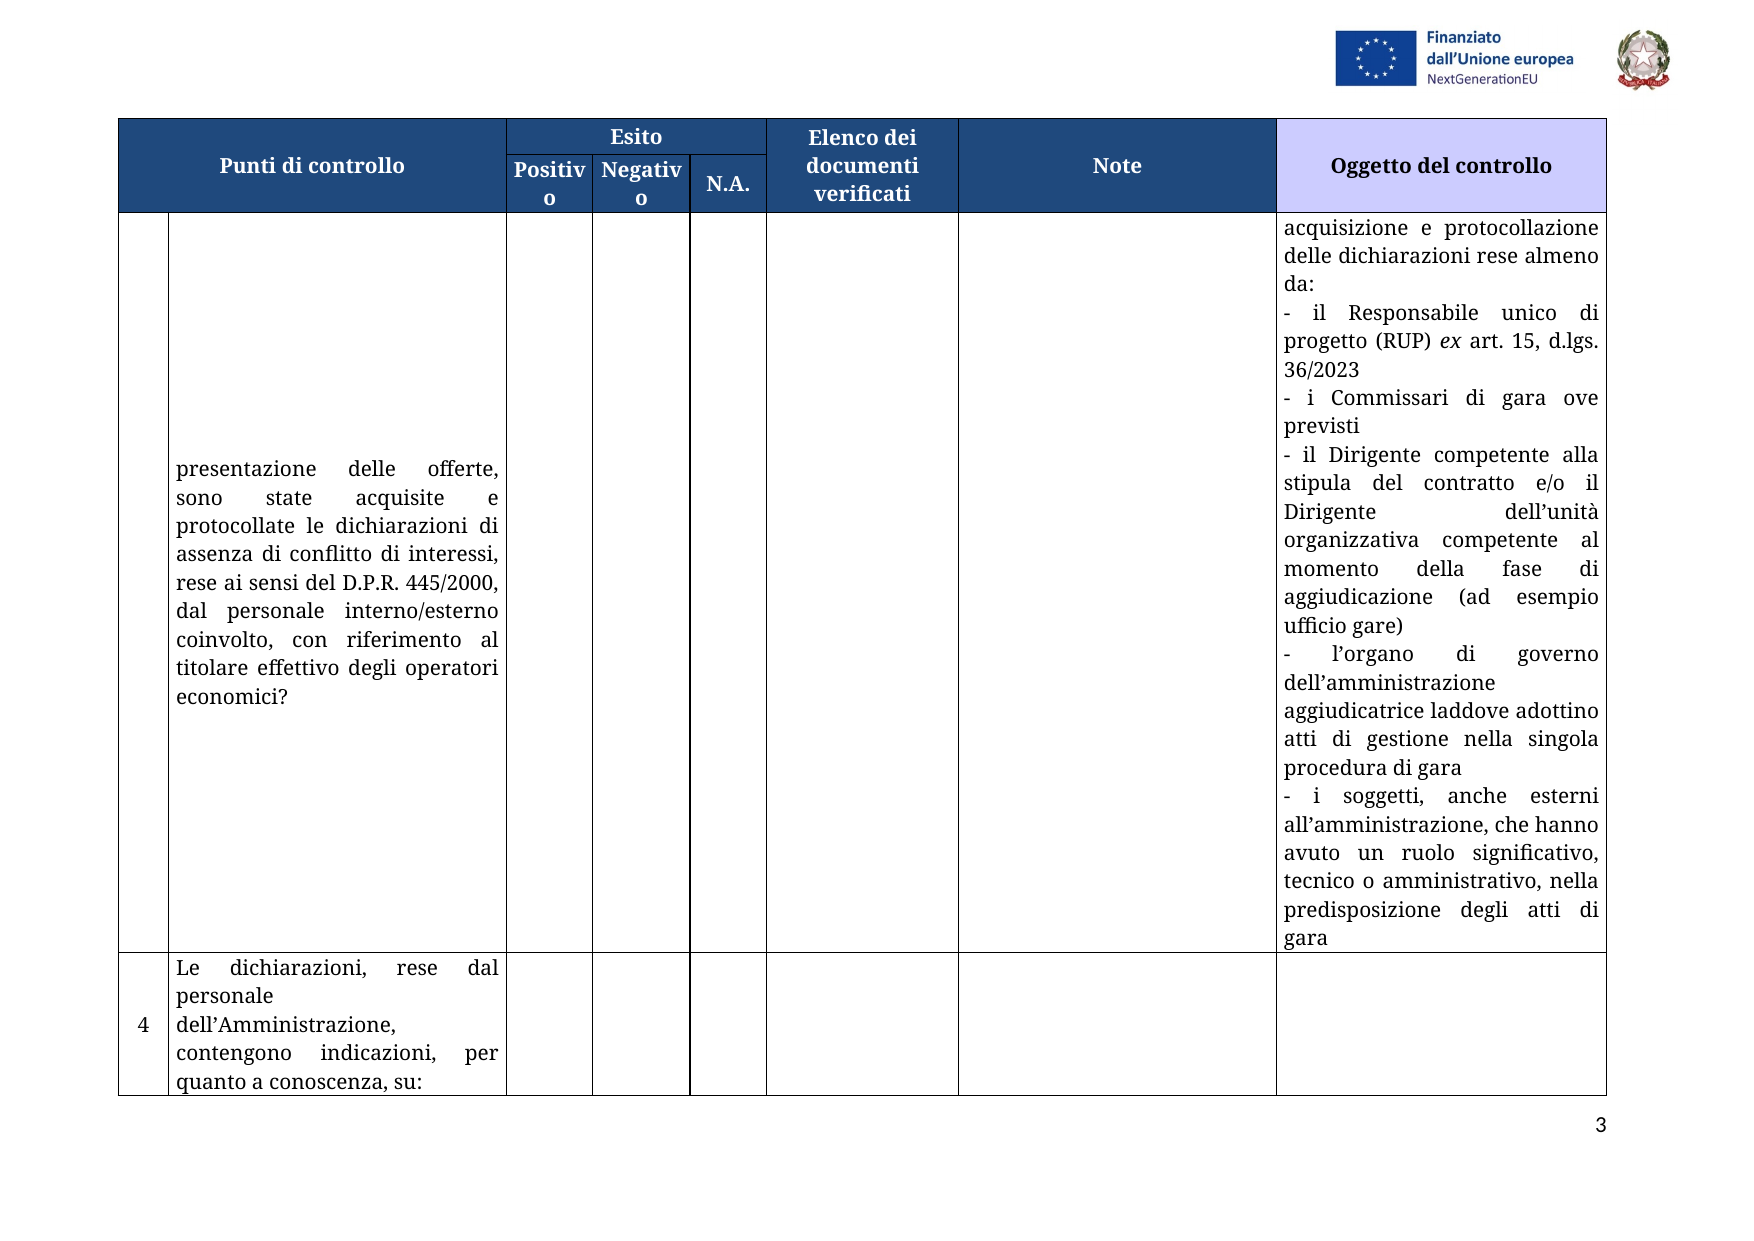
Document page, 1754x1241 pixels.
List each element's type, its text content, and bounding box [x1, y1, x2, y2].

table_header Note [959, 119, 1276, 212]
table_cell Negativo [593, 155, 689, 212]
table_cell [593, 953, 689, 1095]
table_cell N.A. [691, 155, 766, 212]
table_cell 4 [119, 953, 168, 1095]
table_cell [959, 953, 1276, 1095]
table_cell [507, 953, 592, 1095]
table_cell [593, 213, 689, 952]
table_cell [507, 213, 592, 952]
table_cell [959, 213, 1276, 952]
table_cell [691, 953, 766, 1095]
picture [1612, 19, 1679, 125]
table_header Oggetto del controllo [1277, 119, 1606, 212]
table_cell [691, 213, 766, 952]
table_cell Le dichiarazioni, rese dal personale dell’Amministrazione, contengono indicazioni, per quanto a conoscenza, su: [169, 953, 506, 1095]
table_cell [767, 213, 958, 952]
table_header Elenco dei documenti verificati [767, 119, 958, 212]
table_header Punti di controllo [119, 119, 506, 212]
table_cell 3 [119, 213, 168, 952]
table_cell Positivo [507, 155, 592, 212]
table_cell [767, 953, 958, 1095]
table_cell [1277, 953, 1606, 1095]
table_header Esito [507, 119, 766, 154]
picture [1327, 25, 1587, 93]
